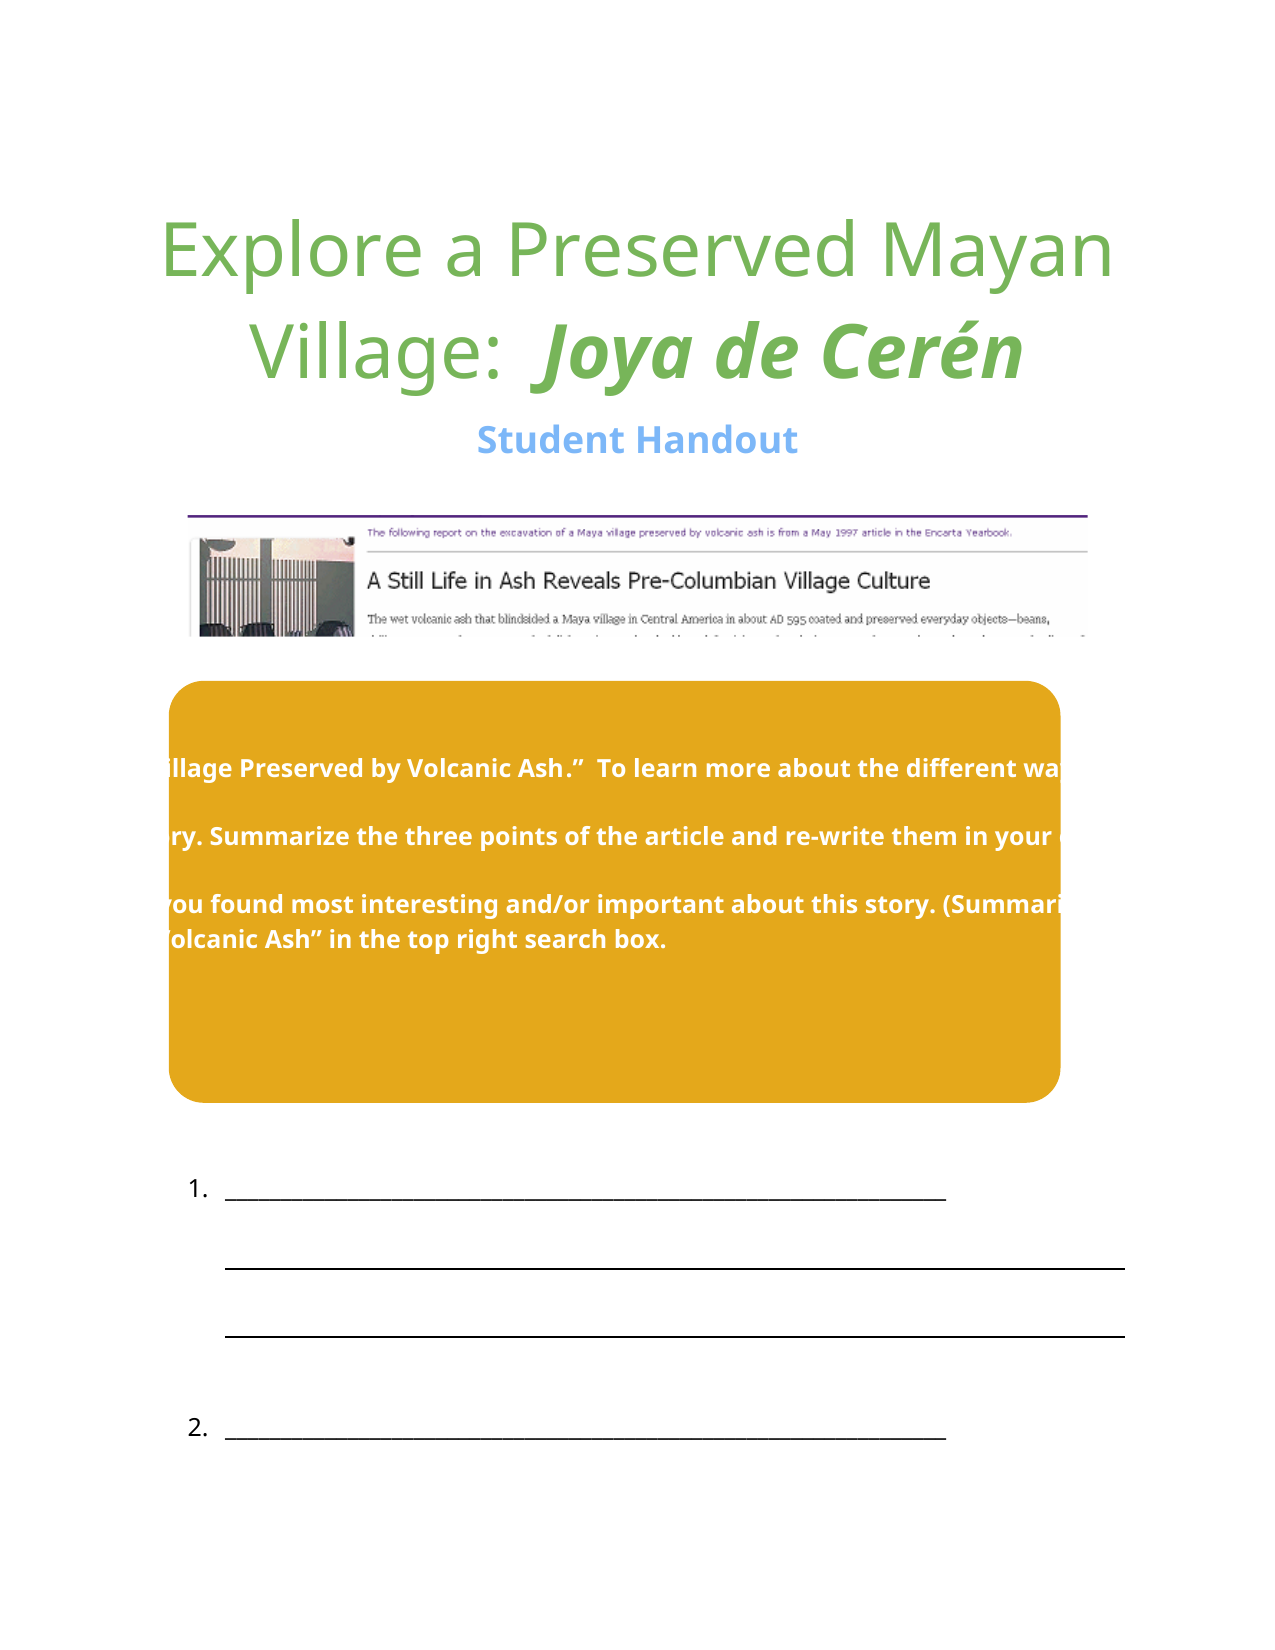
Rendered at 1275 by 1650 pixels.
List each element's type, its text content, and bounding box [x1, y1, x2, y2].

picture [187, 515, 1088, 647]
title Explore a Preserved Mayan Village: Joya de Cerén [150, 197, 1125, 401]
text Student Handout [150, 413, 1125, 464]
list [187, 1171, 1125, 1341]
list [187, 1409, 1125, 1478]
